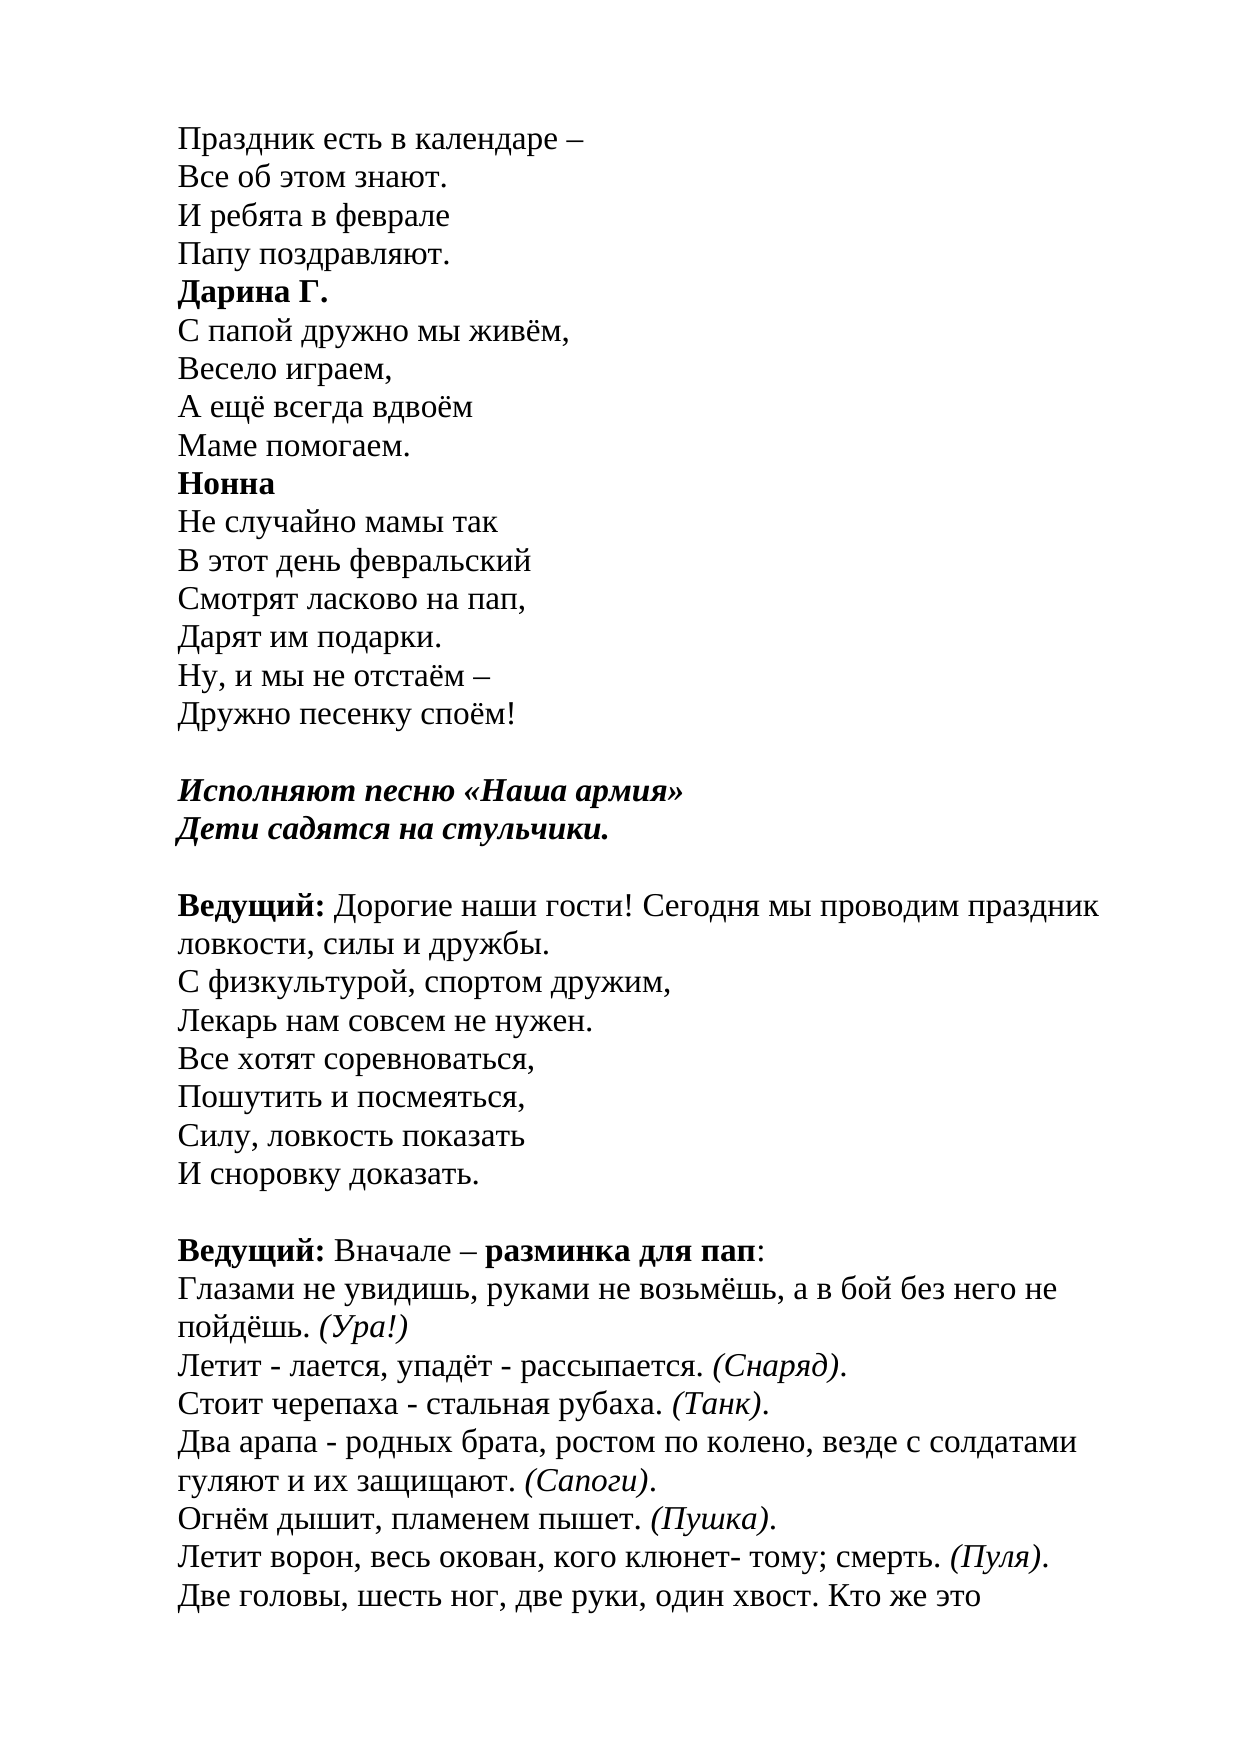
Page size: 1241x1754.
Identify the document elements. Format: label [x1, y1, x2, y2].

text [177, 118, 1152, 1613]
